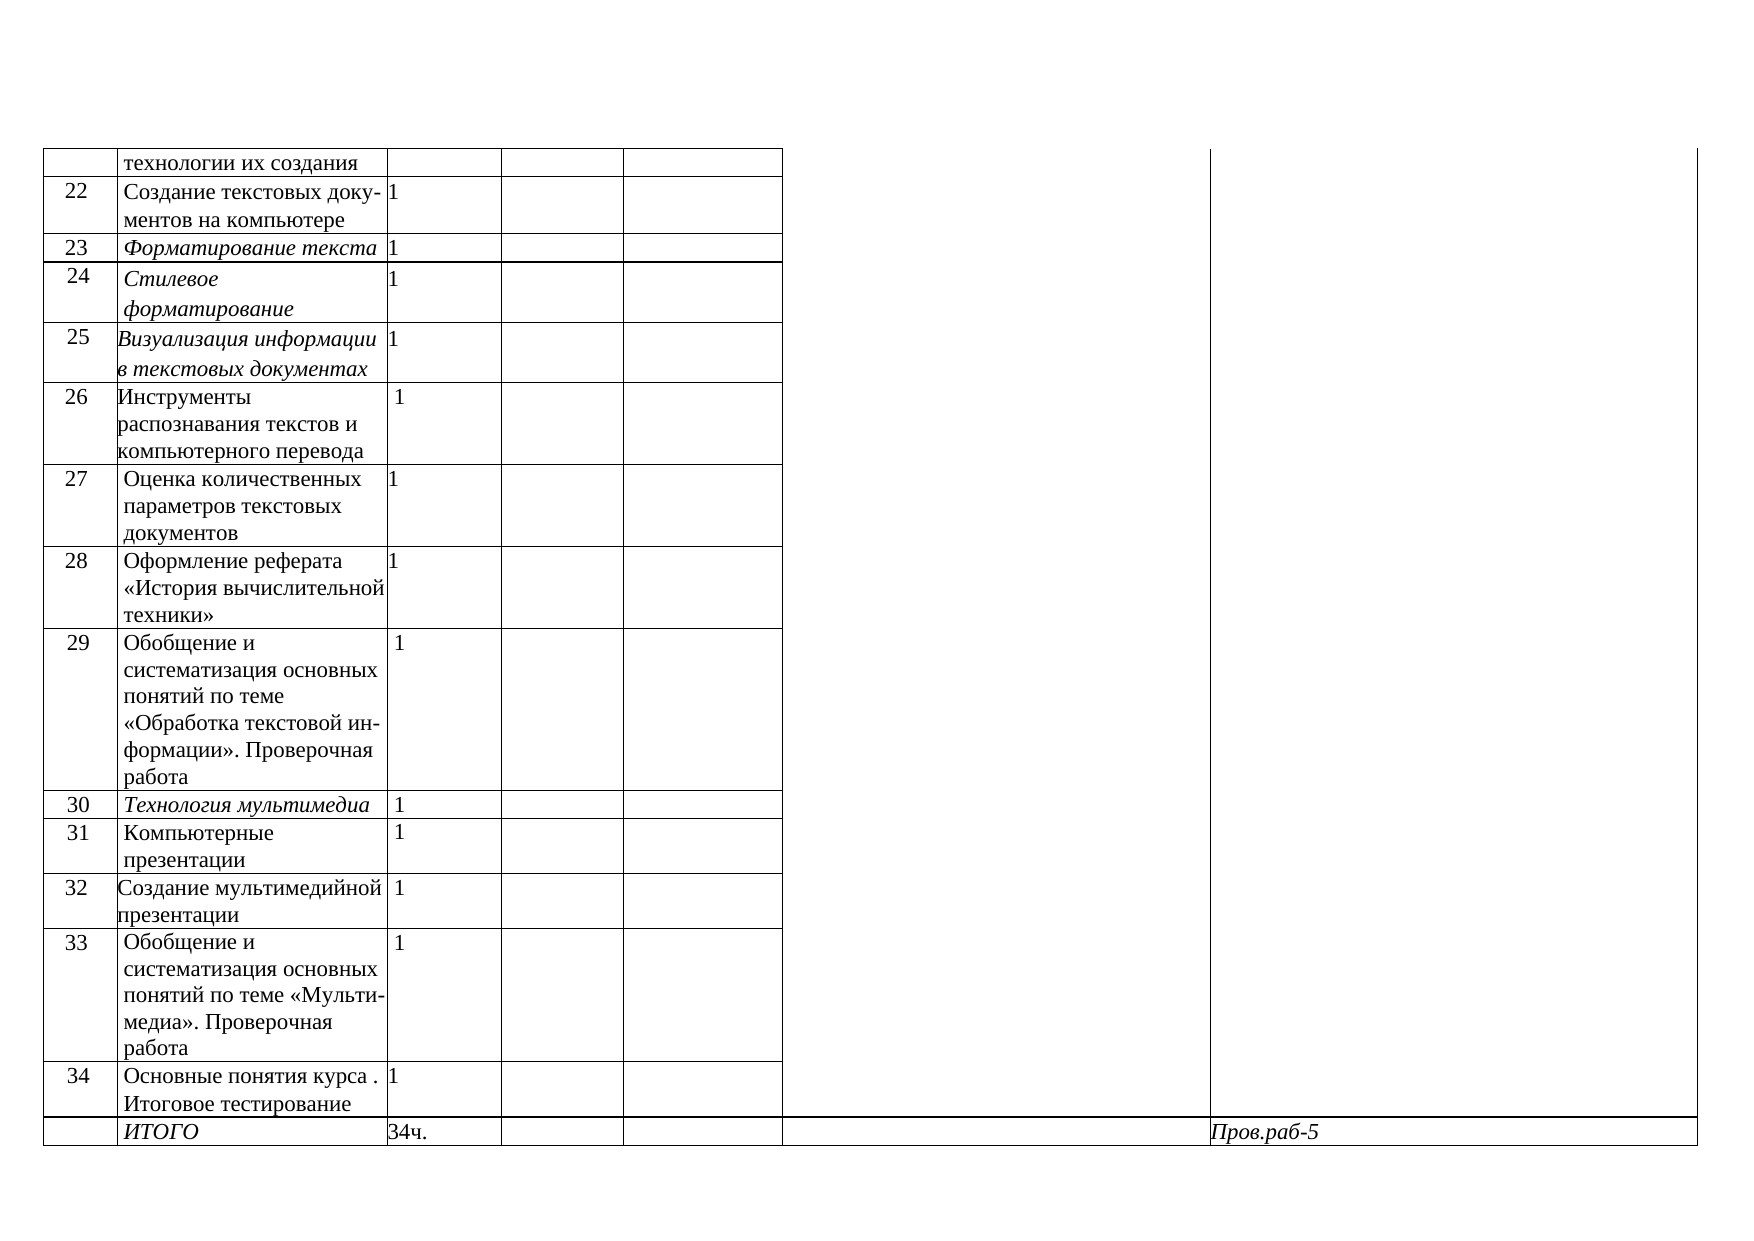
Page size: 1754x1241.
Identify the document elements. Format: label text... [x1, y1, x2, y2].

table_cell 1 [388, 629, 501, 790]
table_cell Компьютерные презентации [118, 819, 387, 872]
table_cell [502, 383, 623, 464]
table_cell 23 [44, 234, 117, 261]
table_cell 22 [44, 177, 117, 233]
table_cell [502, 465, 623, 546]
table_cell Оценка количественных параметров текстовых документов [118, 465, 387, 546]
table_cell [502, 323, 623, 382]
table_cell 1 [388, 234, 501, 261]
table_cell Стилевое форматирование [118, 263, 387, 322]
table_cell 32 [44, 874, 117, 927]
table_cell Оформление реферата «История вычислительной техники» [118, 547, 387, 628]
table_cell Пров.раб-5 [1211, 1118, 1697, 1145]
table_cell 30 [44, 791, 117, 817]
table_cell 34ч. [388, 1118, 501, 1145]
table_cell [624, 263, 782, 322]
table_cell Обобщение и систематизация основных понятий по теме «Обработка текстовой информации». Проверочная работа [118, 629, 387, 790]
table_cell Инструменты распознавания текстов и компьютерного перевода [118, 383, 387, 464]
table_cell Создание текстовых документов на компьютере [118, 177, 387, 233]
table_cell [624, 383, 782, 464]
table_cell [502, 263, 623, 322]
table_cell 24 [44, 263, 117, 322]
table_cell [624, 791, 782, 817]
table_cell [502, 547, 623, 628]
table_cell 1 [388, 465, 501, 546]
table_cell 25 [44, 323, 117, 382]
table_cell [624, 323, 782, 382]
table_cell Обобщение и систематизация основных понятий по теме «Мультимедиа». Проверочная работа [118, 929, 387, 1061]
table_cell [624, 929, 782, 1061]
table_cell Форматирование текста [118, 234, 387, 261]
table_cell [624, 1118, 782, 1145]
table_cell Технология мультимедиа [118, 791, 387, 817]
table_cell [502, 1062, 623, 1116]
table_cell 31 [44, 819, 117, 872]
table_cell 21 [44, 149, 117, 176]
table_cell [44, 1118, 117, 1145]
table_cell 1 [388, 791, 501, 817]
table_cell [502, 791, 623, 817]
table_cell [624, 1062, 782, 1116]
table_cell 28 [44, 547, 117, 628]
table_cell 1 [388, 149, 501, 176]
table_cell Основные понятия курса . Итоговое тестирование [118, 1062, 387, 1116]
table_cell [624, 819, 782, 872]
table_cell [502, 629, 623, 790]
table_cell [624, 465, 782, 546]
table_cell 33 [44, 929, 117, 1061]
table_cell [624, 874, 782, 927]
table_cell 29 [44, 629, 117, 790]
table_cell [118, 149, 387, 176]
table_cell [502, 177, 623, 233]
table_cell [502, 929, 623, 1061]
table_cell ИТОГО [118, 1118, 387, 1145]
table_cell 1 [388, 177, 501, 233]
table_cell 26 [44, 383, 117, 464]
table_cell [624, 629, 782, 790]
table_cell 1 [388, 263, 501, 322]
table_cell Визуализация информации в текстовых документах [118, 323, 387, 382]
table_cell [502, 149, 623, 176]
table_cell [502, 1118, 623, 1145]
table_cell Создание мультимедийной презентации [118, 874, 387, 927]
table_cell 1 [388, 929, 501, 1061]
table_cell 34 [44, 1062, 117, 1116]
table_cell [502, 819, 623, 872]
table_cell [624, 149, 782, 176]
table_cell [502, 234, 623, 261]
table_cell 1 [388, 874, 501, 927]
table_cell 1 [388, 1062, 501, 1116]
table_cell 1 [388, 323, 501, 382]
table_cell [502, 874, 623, 927]
table_cell [783, 1118, 1210, 1145]
table_cell [624, 177, 782, 233]
table_cell 1 [388, 819, 501, 872]
table_cell 27 [44, 465, 117, 546]
table_cell [624, 547, 782, 628]
table_cell [624, 234, 782, 261]
table_cell 1 [388, 383, 501, 464]
table_cell 1 [388, 547, 501, 628]
